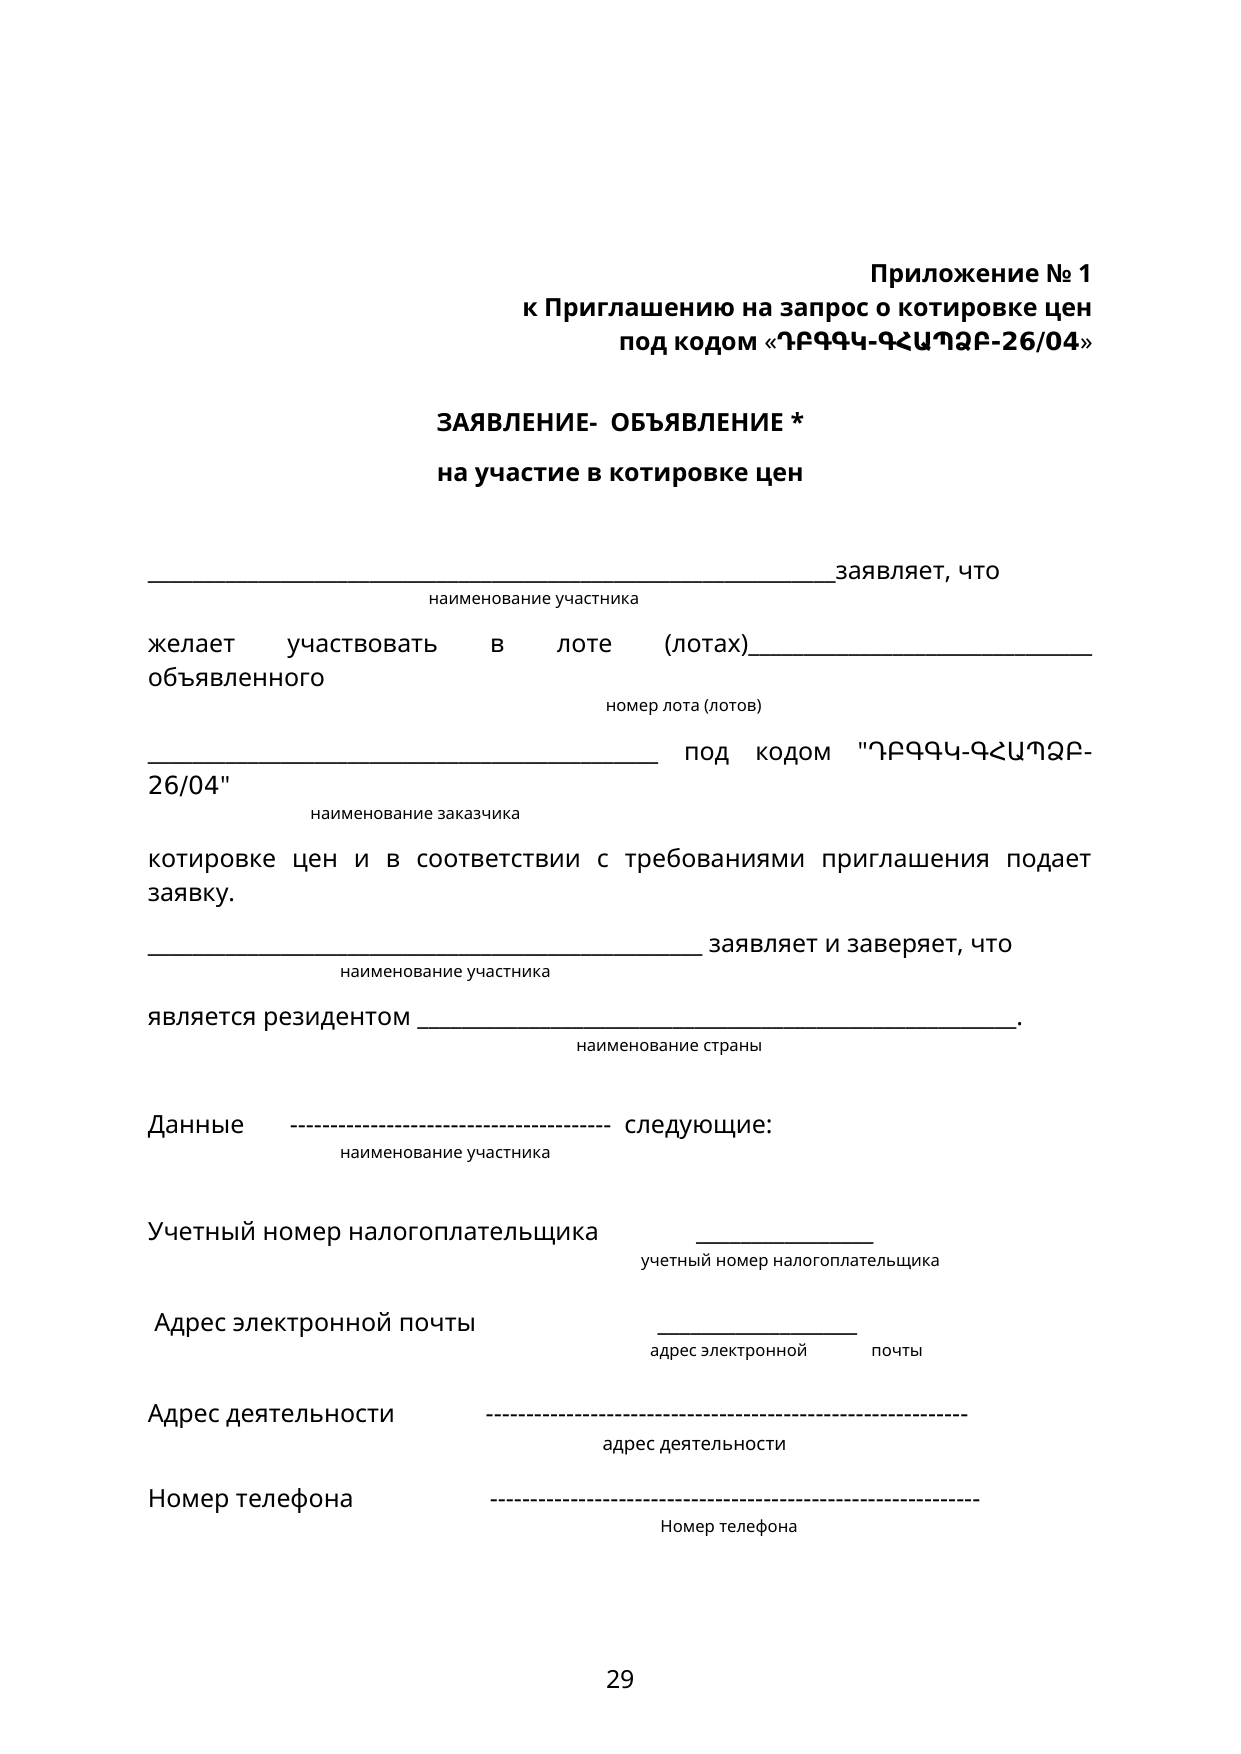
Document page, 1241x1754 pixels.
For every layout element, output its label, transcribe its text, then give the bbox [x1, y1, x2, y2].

text учетный номер налогоплательщика [576, 1248, 1092, 1271]
text Адрес электронной почты __________________ [148, 1305, 1092, 1339]
text Данные ---------------------------------------- следующие: [148, 1107, 1092, 1141]
text котировке цен и в соответствии с требованиями приглашения подает заявку. [148, 841, 1092, 909]
text к Приглашению на запрос о котировке цен под кодом «ԴԲԳԳԿ-ԳՀԱՊՁԲ-26/04» [148, 290, 1092, 358]
text Номер телефона [517, 1515, 1092, 1538]
text наименование страны [576, 1033, 1092, 1056]
text наименование участника [428, 586, 1092, 609]
text наименование участника [340, 1141, 1092, 1163]
text является резидентом ______________________________________________________. [148, 999, 1092, 1033]
text желает участвовать в лоте (лотах)_______________________________ объявленного [148, 626, 1092, 694]
text Приложение № 1 [148, 256, 1092, 290]
text наименование участника [340, 960, 1092, 982]
text Адрес деятельности ------------------------------------------------------------ [148, 1396, 1092, 1430]
text наименование заказчика [310, 801, 1092, 824]
text номер лота (лотов) [606, 694, 1092, 717]
text адрес электронной почты [502, 1339, 1092, 1362]
text __________________________________________________ заявляет и заверяет, что [148, 926, 1092, 960]
text ______________________________________________________________заявляет, что [148, 552, 1092, 586]
subtitle на участие в котировке цен [148, 455, 1092, 489]
text ______________________________________________ под кодом "ԴԲԳԳԿ-ԳՀԱՊՁԲ-26/04" [148, 733, 1092, 801]
text адрес деятельности [148, 1430, 1092, 1455]
text Учетный номер налогоплательщика ________________ [148, 1214, 1092, 1248]
text Номер телефона ------------------------------------------------------------- [148, 1481, 1092, 1515]
text ЗАЯВЛЕНИЕ- ОБЪЯВЛЕНИЕ * [148, 404, 1092, 438]
